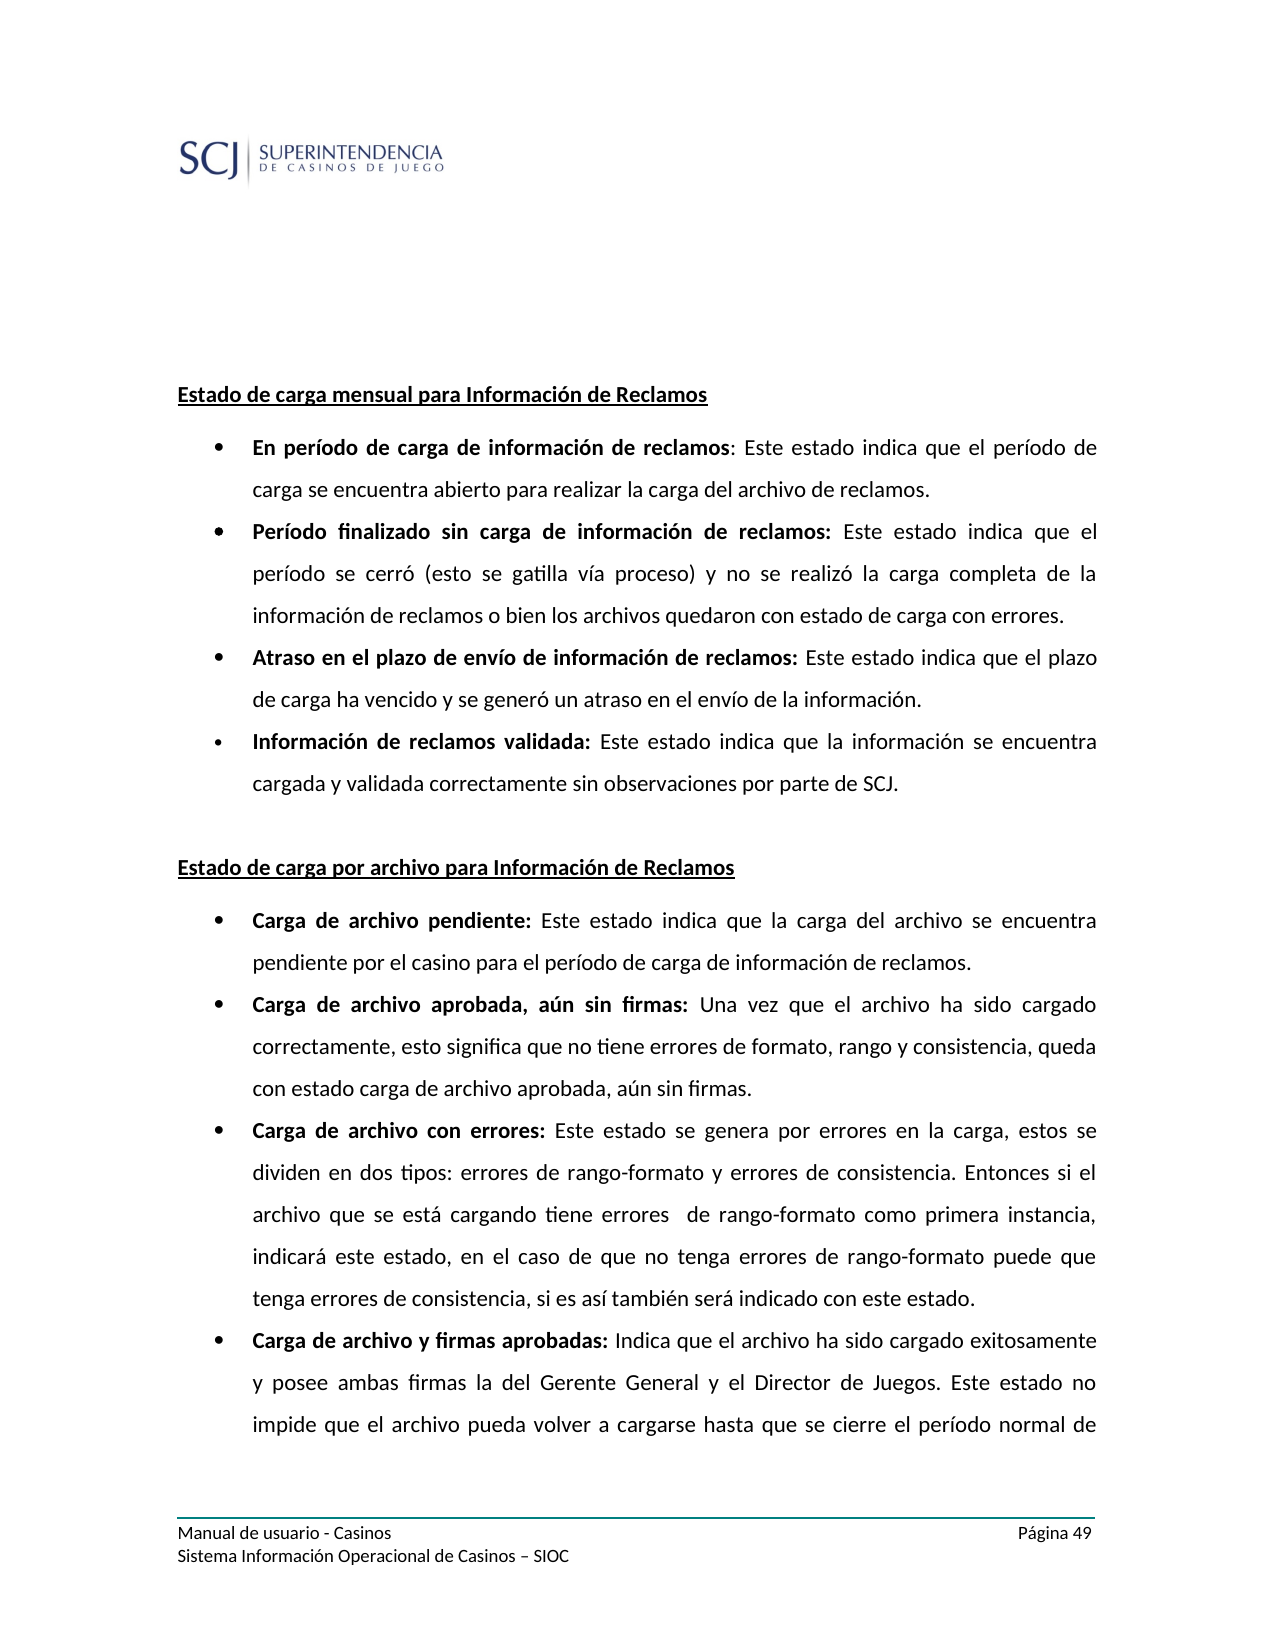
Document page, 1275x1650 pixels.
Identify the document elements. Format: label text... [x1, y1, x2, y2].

list Carga de archivo aprobada, aún sin firmas: Una vez que el archivo ha sido cargado correctamente, esto significa que no tiene errores de formato, rango y consistencia, queda con estado carga de archivo aprobada, aún sin firmas. [215, 990, 1098, 1102]
list Información de reclamos validada: Este estado indica que la información se encuentra cargada y validada correctamente sin observaciones por parte de SCJ. [215, 727, 1098, 797]
list Carga de archivo con errores: Este estado se genera por errores en la carga, estos se dividen en dos tipos: errores de rango-formato y errores de consistencia. Entonces si el archivo que se está cargando tiene errores de rango-formato como primera instancia, indicará este estado, en el caso de que no tenga errores de rango-formato puede que tenga errores de consistencia, si es así también será indicado con este estado. [215, 1116, 1098, 1312]
text Estado de carga mensual para Información de Reclamos [177, 380, 1098, 408]
list En período de carga de información de reclamos: Este estado indica que el período de carga se encuentra abierto para realizar la carga del archivo de reclamos. [215, 433, 1098, 503]
list Atraso en el plazo de envío de información de reclamos: Este estado indica que el plazo de carga ha vencido y se generó un atraso en el envío de la información. [215, 643, 1098, 713]
picture [177, 124, 445, 197]
text Estado de carga por archivo para Información de Reclamos [177, 853, 1098, 881]
list Carga de archivo pendiente: Este estado indica que la carga del archivo se encuentra pendiente por el casino para el período de carga de información de reclamos. [215, 906, 1098, 976]
list Período finalizado sin carga de información de reclamos: Este estado indica que el período se cerró (esto se gatilla vía proceso) y no se realizó la carga completa de la información de reclamos o bien los archivos quedaron con estado de carga con errores. [215, 517, 1098, 629]
